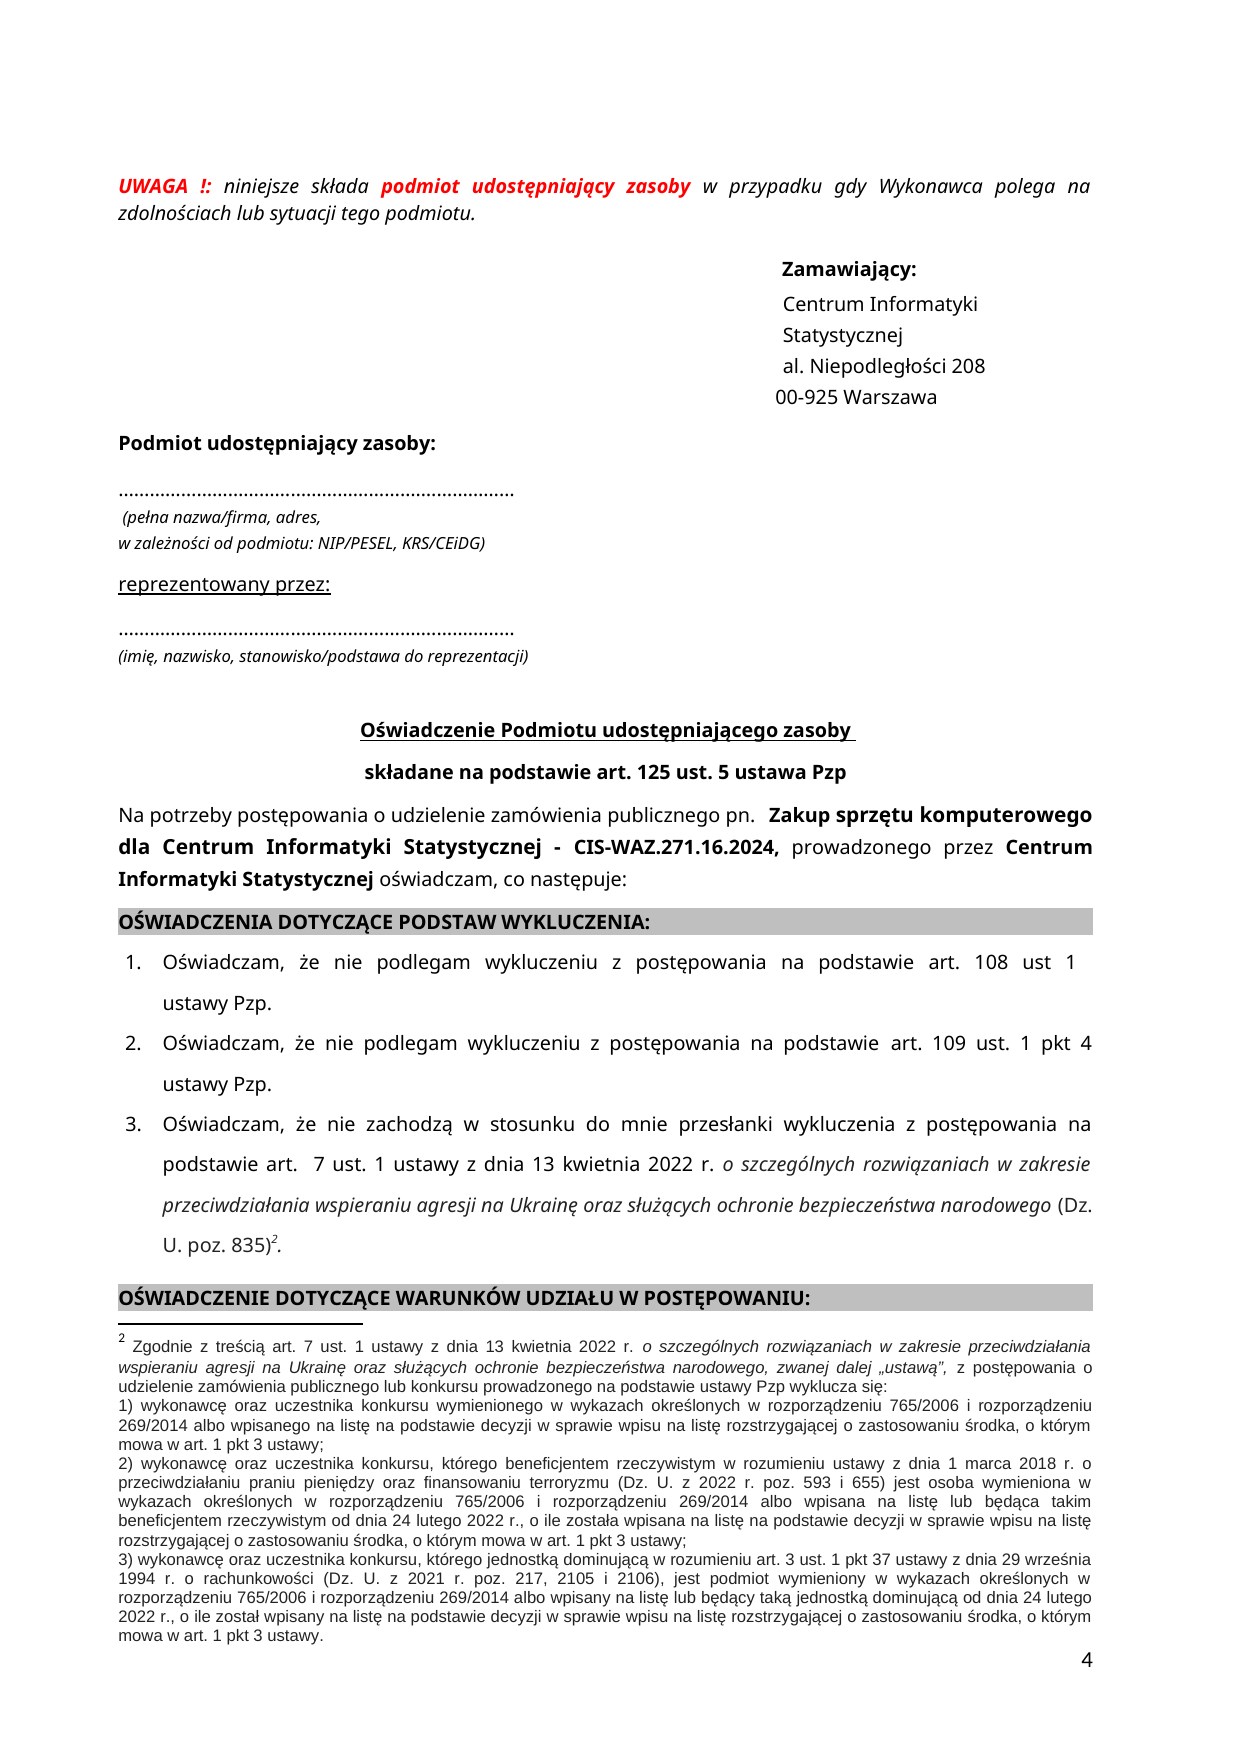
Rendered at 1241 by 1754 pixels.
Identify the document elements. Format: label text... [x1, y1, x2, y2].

text (pełna nazwa/firma, adres, [118, 506, 649, 529]
text Podmiot udostępniający zasoby: [118, 429, 1093, 456]
text …………………………………………………….…………… [118, 614, 620, 641]
text Zamawiający: [708, 255, 1093, 282]
text al. Niepodległości 208 [783, 353, 1093, 379]
text …………………………………………………….…………… [118, 475, 620, 502]
text Na potrzeby postępowania o udzielenie zamówienia publicznego pn. Zakup sprzętu komputerowego dla Centrum Informatyki Statystycznej - CIS-WAZ.271.16.2024, prowadzonego przez Centrum Informatyki Statystycznej oświadczam, co następuje: [118, 800, 1093, 892]
text UWAGA !: niniejsze składa podmiot udostępniający zasoby w przypadku gdy Wykonawca polega na zdolnościach lub sytuacji tego podmiotu. [118, 172, 1093, 226]
text składane na podstawie art. 125 ust. 5 ustawa Pzp [118, 758, 1093, 785]
text OŚWIADCZENIE DOTYCZĄCE WARUNKÓW UDZIAŁU W POSTĘPOWANIU: [118, 1284, 1093, 1311]
list Oświadczam, że nie podlegam wykluczeniu z postępowania na podstawie art. 109 ust. 1 pkt 4 ustawy Pzp. [125, 1029, 1093, 1097]
text 00-925 Warszawa [620, 383, 1093, 411]
text reprezentowany przez: [118, 571, 1093, 597]
text Centrum Informatyki Statystycznej [783, 291, 1093, 349]
text (imię, nazwisko, stanowisko/podstawa do reprezentacji) [118, 645, 649, 668]
text Oświadczenie Podmiotu udostępniającego zasoby [118, 717, 1093, 744]
list Oświadczam, że nie podlegam wykluczeniu z postępowania na podstawie art. 108 ust 1 ustawy Pzp. [125, 949, 1093, 1016]
text OŚWIADCZENIA DOTYCZĄCE PODSTAW WYKLUCZENIA: [118, 908, 1093, 935]
text w zależności od podmiotu: NIP/PESEL, KRS/CEiDG) [118, 532, 649, 555]
list Oświadczam, że nie zachodzą w stosunku do mnie przesłanki wykluczenia z postępowania na podstawie art. 7 ust. 1 ustawy z dnia 13 kwietnia 2022 r. o szczególnych rozwiązaniach w zakresie przeciwdziałania wspieraniu agresji na Ukrainę oraz służących ochronie bezpieczeństwa narodowego (Dz. U. poz. 835). [125, 1110, 1093, 1258]
